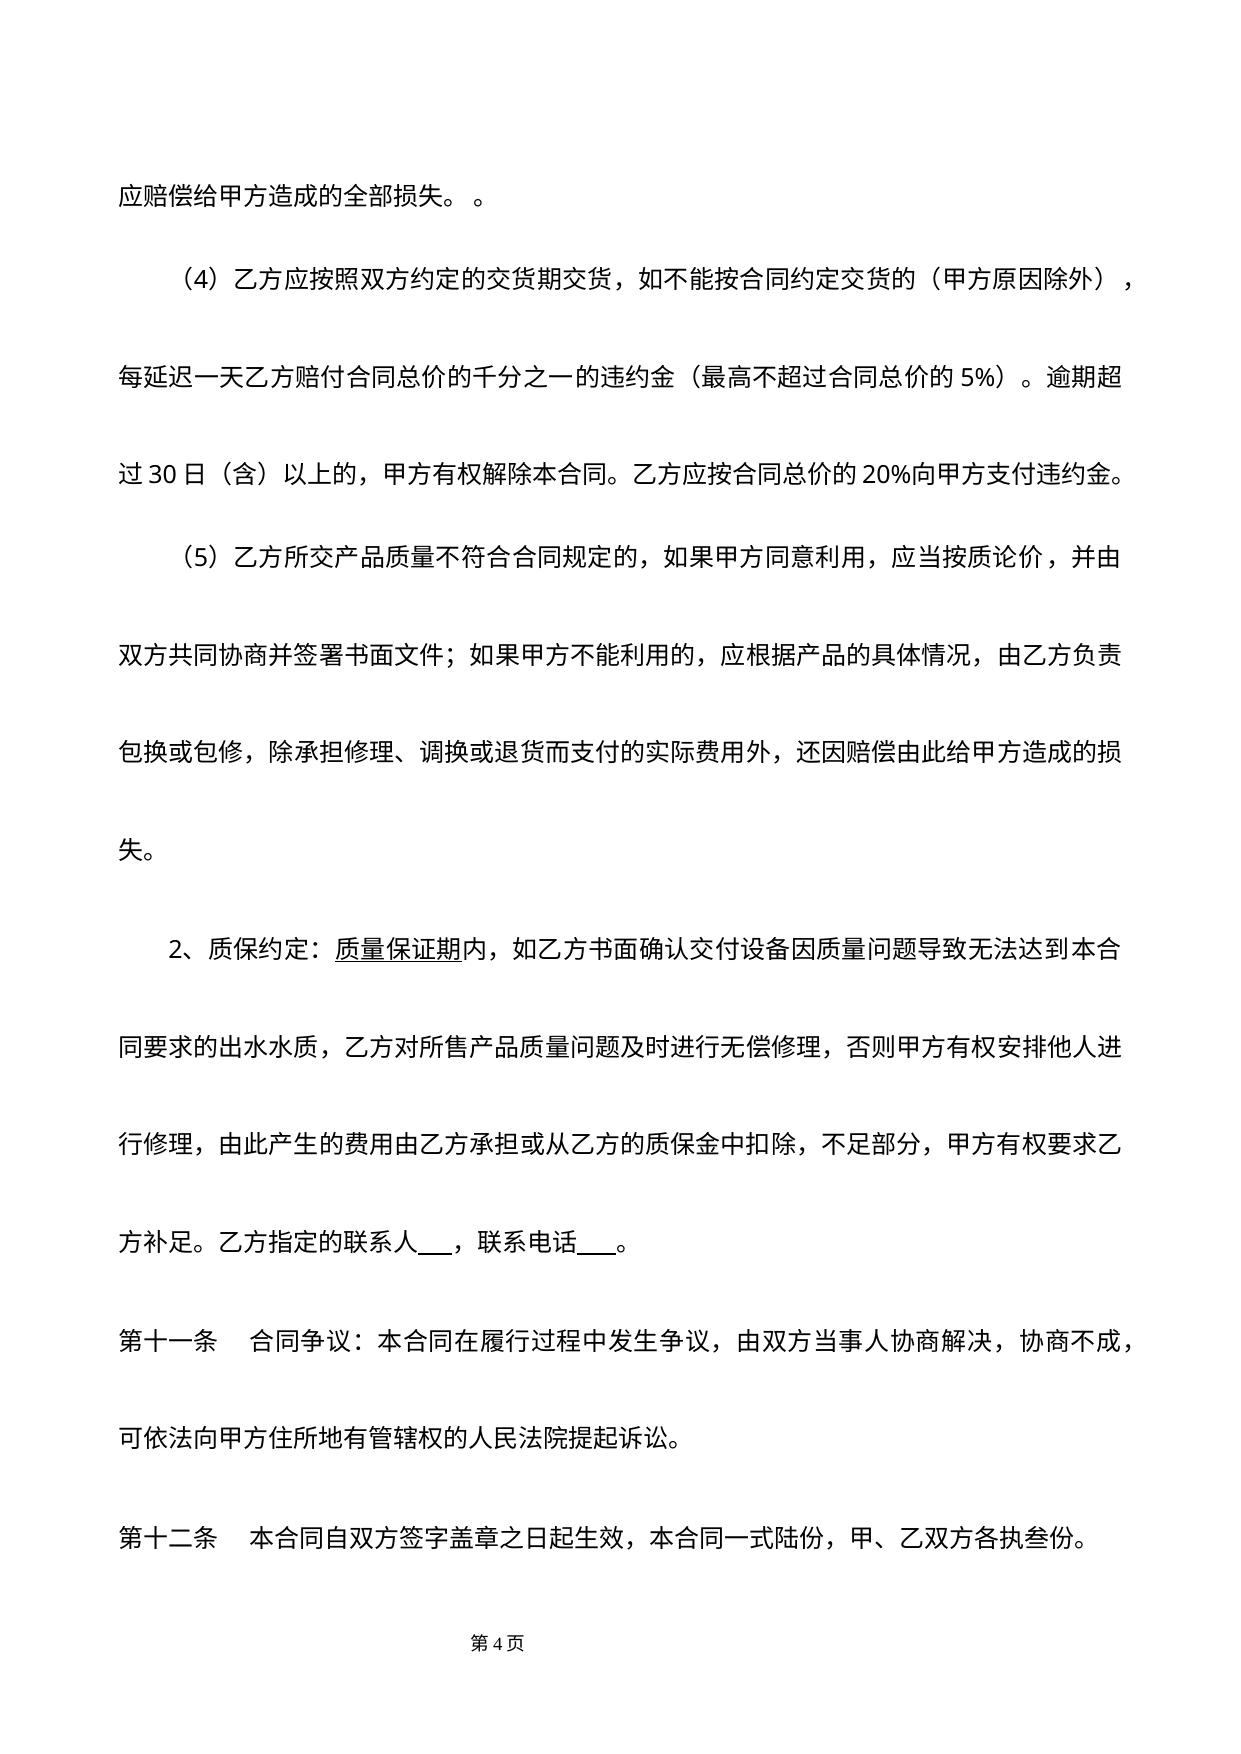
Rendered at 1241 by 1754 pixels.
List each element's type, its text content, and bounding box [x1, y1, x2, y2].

text （4）乙方应按照双方约定的交货期交货，如不能按合同约定交货的（甲方原因除外），每延迟一天乙方赔付合同总价的千分之一的违约金（最高不超过合同总价的5%）。逾期超过30日（含）以上的，甲方有权解除本合同。乙方应按合同总价的20%向甲方支付违约金。 [118, 245, 1122, 505]
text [118, 162, 1122, 227]
text 2、质保约定：质量保证期内，如乙方书面确认交付设备因质量问题导致无法达到本合同要求的出水水质，乙方对所售产品质量问题及时进行无偿修理，否则甲方有权安排他人进行修理，由此产生的费用由乙方承担或从乙方的质保金中扣除，不足部分，甲方有权要求乙方补足。乙方指定的联系人 ，联系电话 。 [118, 915, 1122, 1273]
text （5）乙方所交产品质量不符合合同规定的，如果甲方同意利用，应当按质论价，并由双方共同协商并签署书面文件；如果甲方不能利用的，应根据产品的具体情况，由乙方负责包换或包修，除承担修理、调换或退货而支付的实际费用外，还因赔偿由此给甲方造成的损失。 [118, 523, 1122, 881]
list 合同争议：本合同在履行过程中发生争议，由双方当事人协商解决，协商不成，可依法向甲方住所地有管辖权的人民法院提起诉讼。 [118, 1307, 1122, 1469]
list 本合同自双方签字盖章之日起生效，本合同一式陆份，甲、乙双方各执叁份。 [118, 1504, 1122, 1569]
